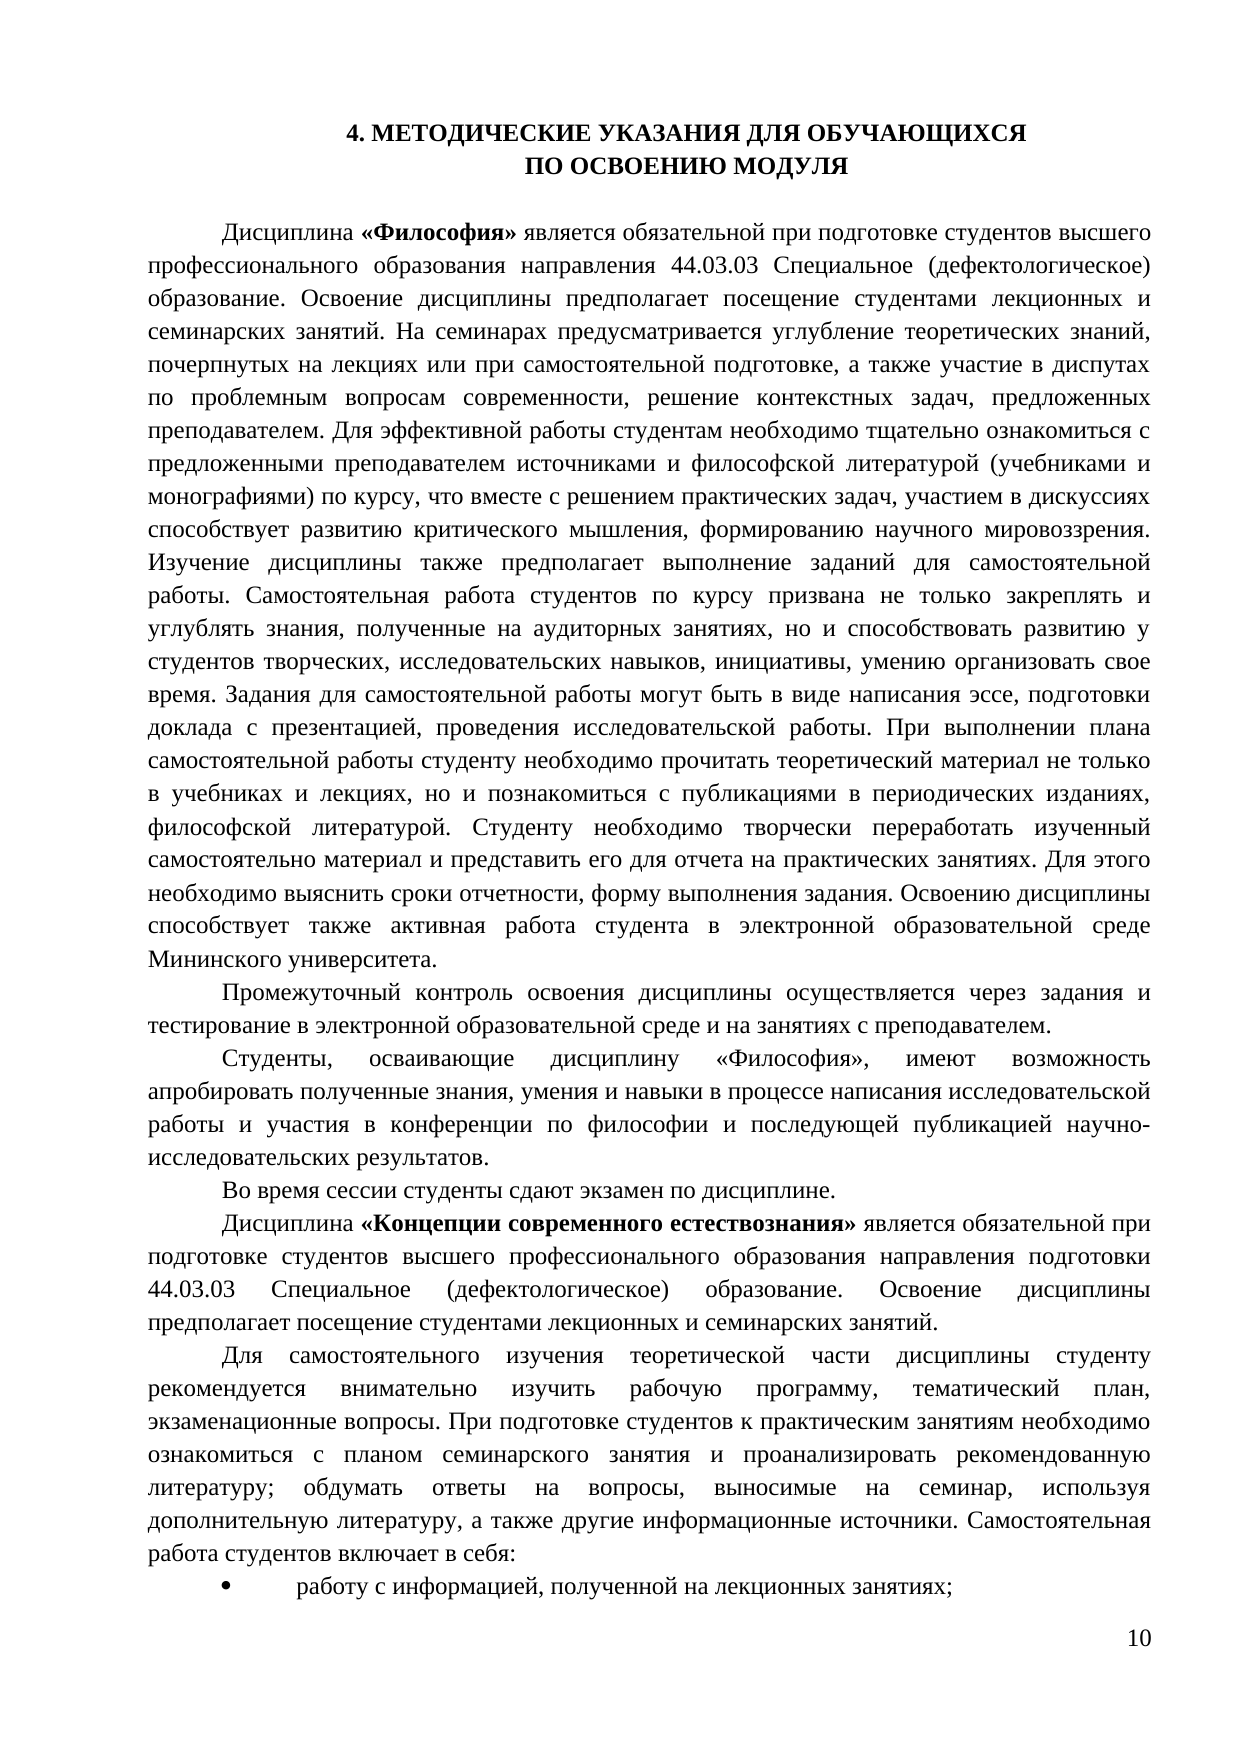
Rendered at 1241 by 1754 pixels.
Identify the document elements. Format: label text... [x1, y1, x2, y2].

text Для самостоятельного изучения теоретической части дисциплины студенту рекомендуется внимательно изучить рабочую программу, тематический план, экзаменационные вопросы. При подготовке студентов к практическим занятиям необходимо ознакомиться с планом семинарского занятия и проанализировать рекомендованную литературу; обдумать ответы на вопросы, выносимые на семинар, используя дополнительную литературу, а также другие информационные источники. Самостоятельная работа студентов включает в себя: [148, 1340, 1152, 1567]
text Во время сессии студенты сдают экзамен по дисциплине. [148, 1175, 1152, 1203]
text Промежуточный контроль освоения дисциплины осуществляется через задания и тестирование в электронной образовательной среде и на занятиях с преподавателем. [148, 977, 1152, 1038]
text Дисциплина «Концепции современного естествознания» является обязательной при подготовке студентов высшего профессионального образования направления подготовки 44.03.03 Специальное (дефектологическое) образование. Освоение дисциплины предполагает посещение студентами лекционных и семинарских занятий. [148, 1208, 1152, 1336]
text 4. Методические указания для обучающихся [148, 118, 1152, 147]
text Студенты, осваивающие дисциплину «Философия», имеют возможность апробировать полученные знания, умения и навыки в процессе написания исследовательской работы и участия в конференции по философии и последующей публикацией научно-исследовательских результатов. [148, 1043, 1152, 1171]
text Дисциплина «Философия» является обязательной при подготовке студентов высшего профессионального образования направления 44.03.03 Специальное (дефектологическое) образование. Освоение дисциплины предполагает посещение студентами лекционных и семинарских занятий. На семинарах предусматривается углубление теоретических знаний, почерпнутых на лекциях или при самостоятельной подготовке, а также участие в диспутах по проблемным вопросам современности, решение контекстных задач, предложенных преподавателем. Для эффективной работы студентам необходимо тщательно ознакомиться с предложенными преподавателем источниками и философской литературой (учебниками и монографиями) по курсу, что вместе с решением практических задач, участием в дискуссиях способствует развитию критического мышления, формированию научного мировоззрения. Изучение дисциплины также предполагает выполнение заданий для самостоятельной работы. Самостоятельная работа студентов по курсу призвана не только закреплять и углублять знания, полученные на аудиторных занятиях, но и способствовать развитию у студентов творческих, исследовательских навыков, инициативы, умению организовать свое время. Задания для самостоятельной работы могут быть в виде написания эссе, подготовки доклада с презентацией, проведения исследовательской работы. При выполнении плана самостоятельной работы студенту необходимо прочитать теоретический материал не только в учебниках и лекциях, но и познакомиться с публикациями в периодических изданиях, философской литературой. Студенту необходимо творчески переработать изученный самостоятельно материал и представить его для отчета на практических занятиях. Для этого необходимо выяснить сроки отчетности, форму выполнения задания. Освоению дисциплины способствует также активная работа студента в электронной образовательной среде Мининского университета. [148, 217, 1152, 972]
text по освоению Модуля [148, 151, 1152, 180]
list работу с информацией, полученной на лекционных занятиях; [148, 1571, 1152, 1600]
